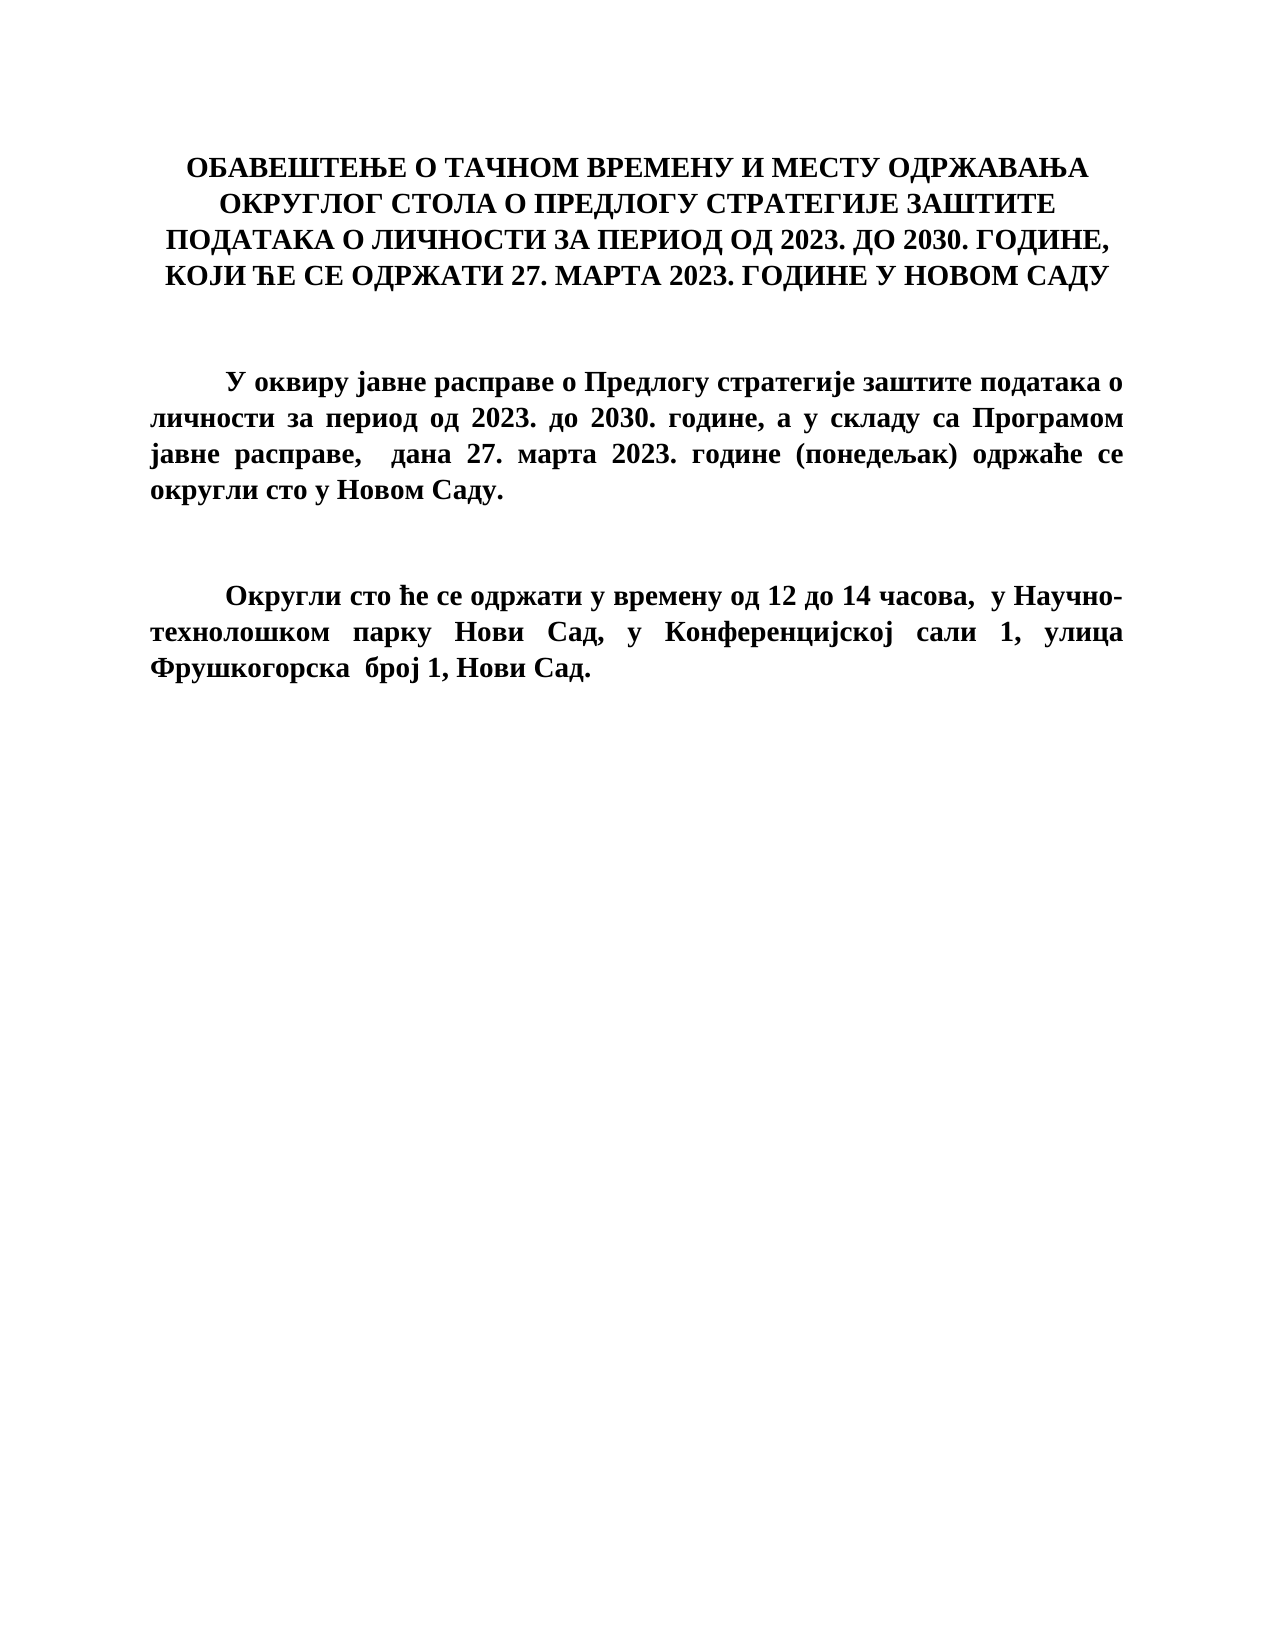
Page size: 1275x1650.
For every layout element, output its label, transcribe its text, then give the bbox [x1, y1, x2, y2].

text ОБАВЕШТЕЊЕ О ТАЧНОМ ВРЕМЕНУ И МЕСТУ ОДРЖАВАЊА ОКРУГЛОГ СТОЛА О ПРЕДЛОГУ СТРАТЕГИЈЕ ЗАШТИТЕ ПОДАТАКА О ЛИЧНОСТИ ЗА ПЕРИОД ОД 2023. ДО 2030. ГОДИНЕ, КОЈИ ЋЕ СЕ ОДРЖАТИ 27. МАРТА 2023. ГОДИНЕ У НОВОМ САДУ [150, 150, 1125, 292]
text Округли сто ће се одржати у времену од 12 до 14 часова, у Научно-технолошком парку Нови Сад, у Конференцијској сали 1, улица Фрушкогорска број 1, Нови Сад. [150, 578, 1125, 684]
text У оквиру јавне расправе о Предлогу стратегије заштите података о личности за период од 2023. до 2030. године, а у складу са Програмом јавне расправе, дана 27. марта 2023. године (понедељак) одржаће се округли сто у Новом Саду. [150, 364, 1125, 506]
